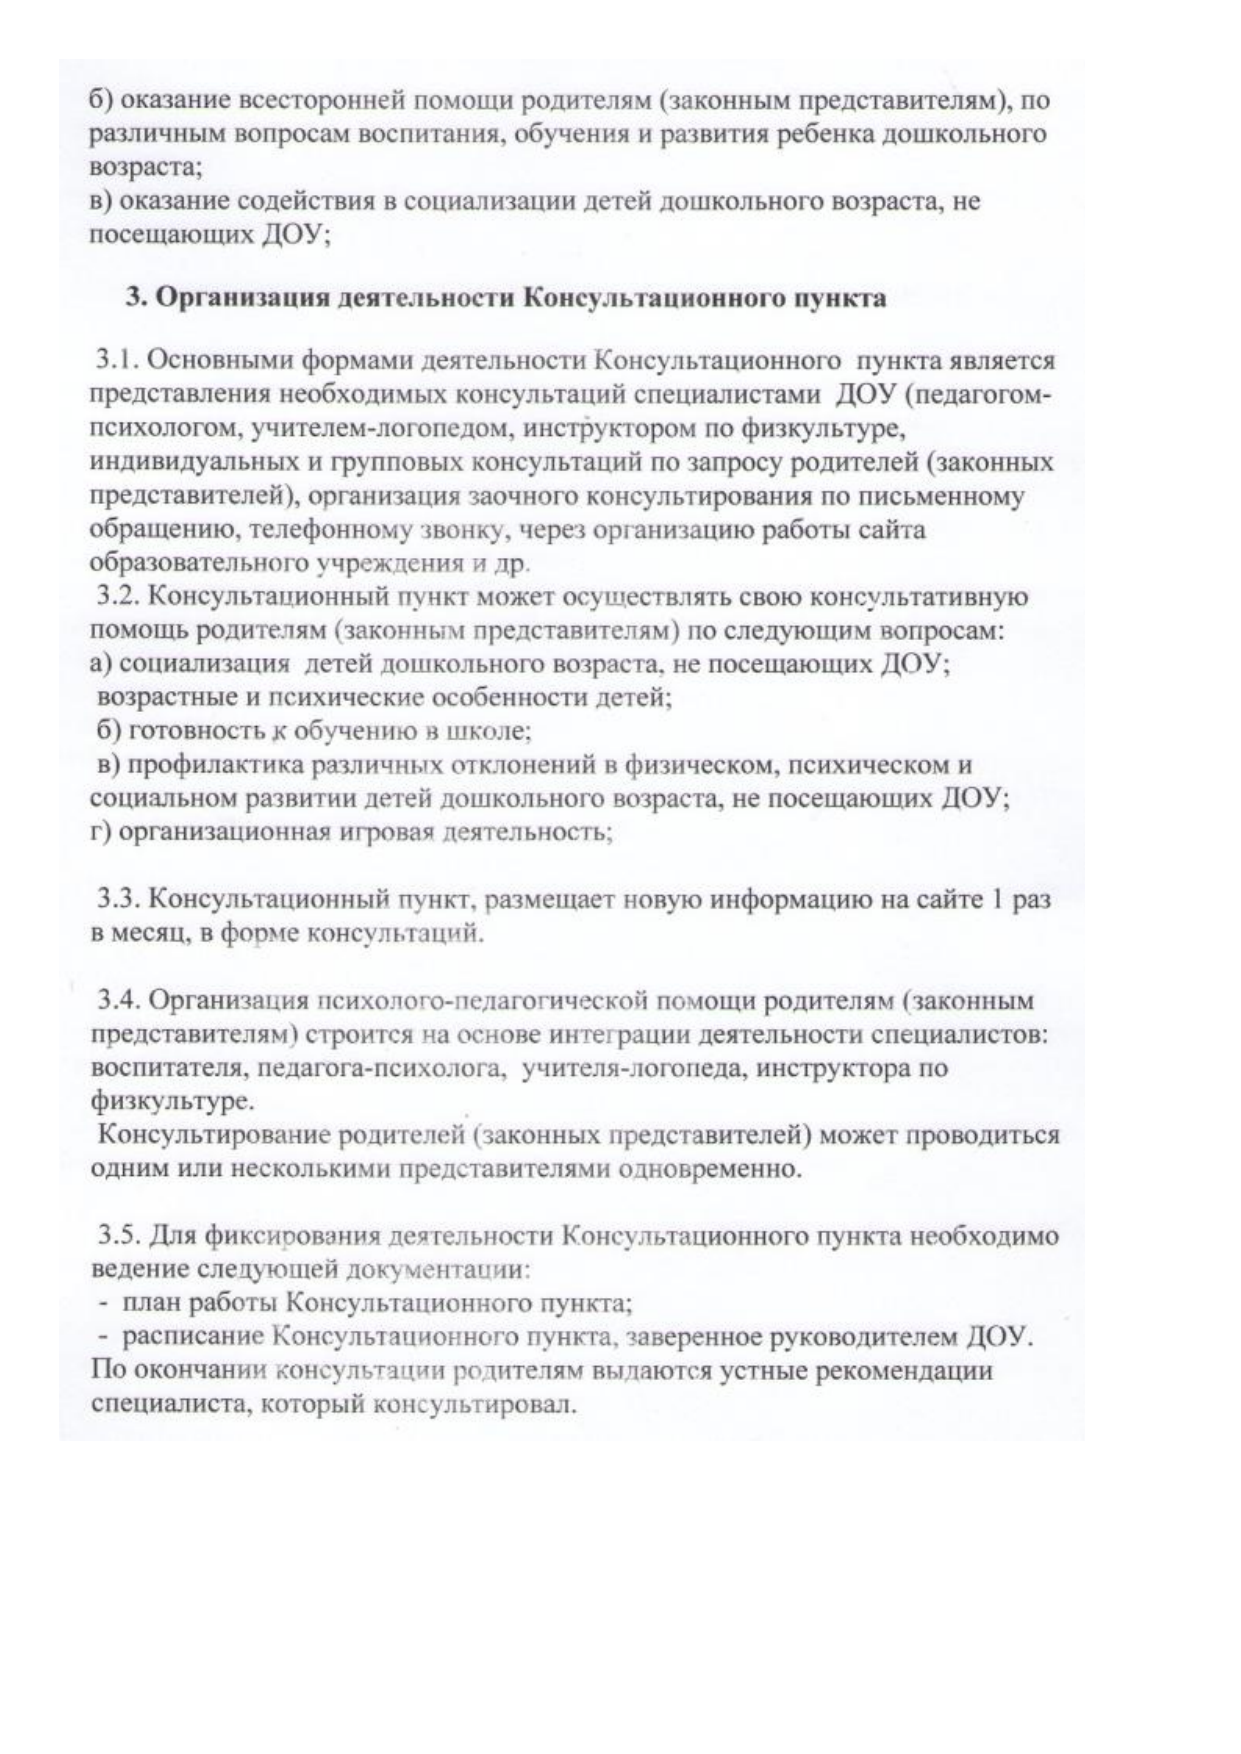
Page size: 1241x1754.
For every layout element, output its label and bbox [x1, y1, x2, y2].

picture [59, 59, 1085, 1441]
